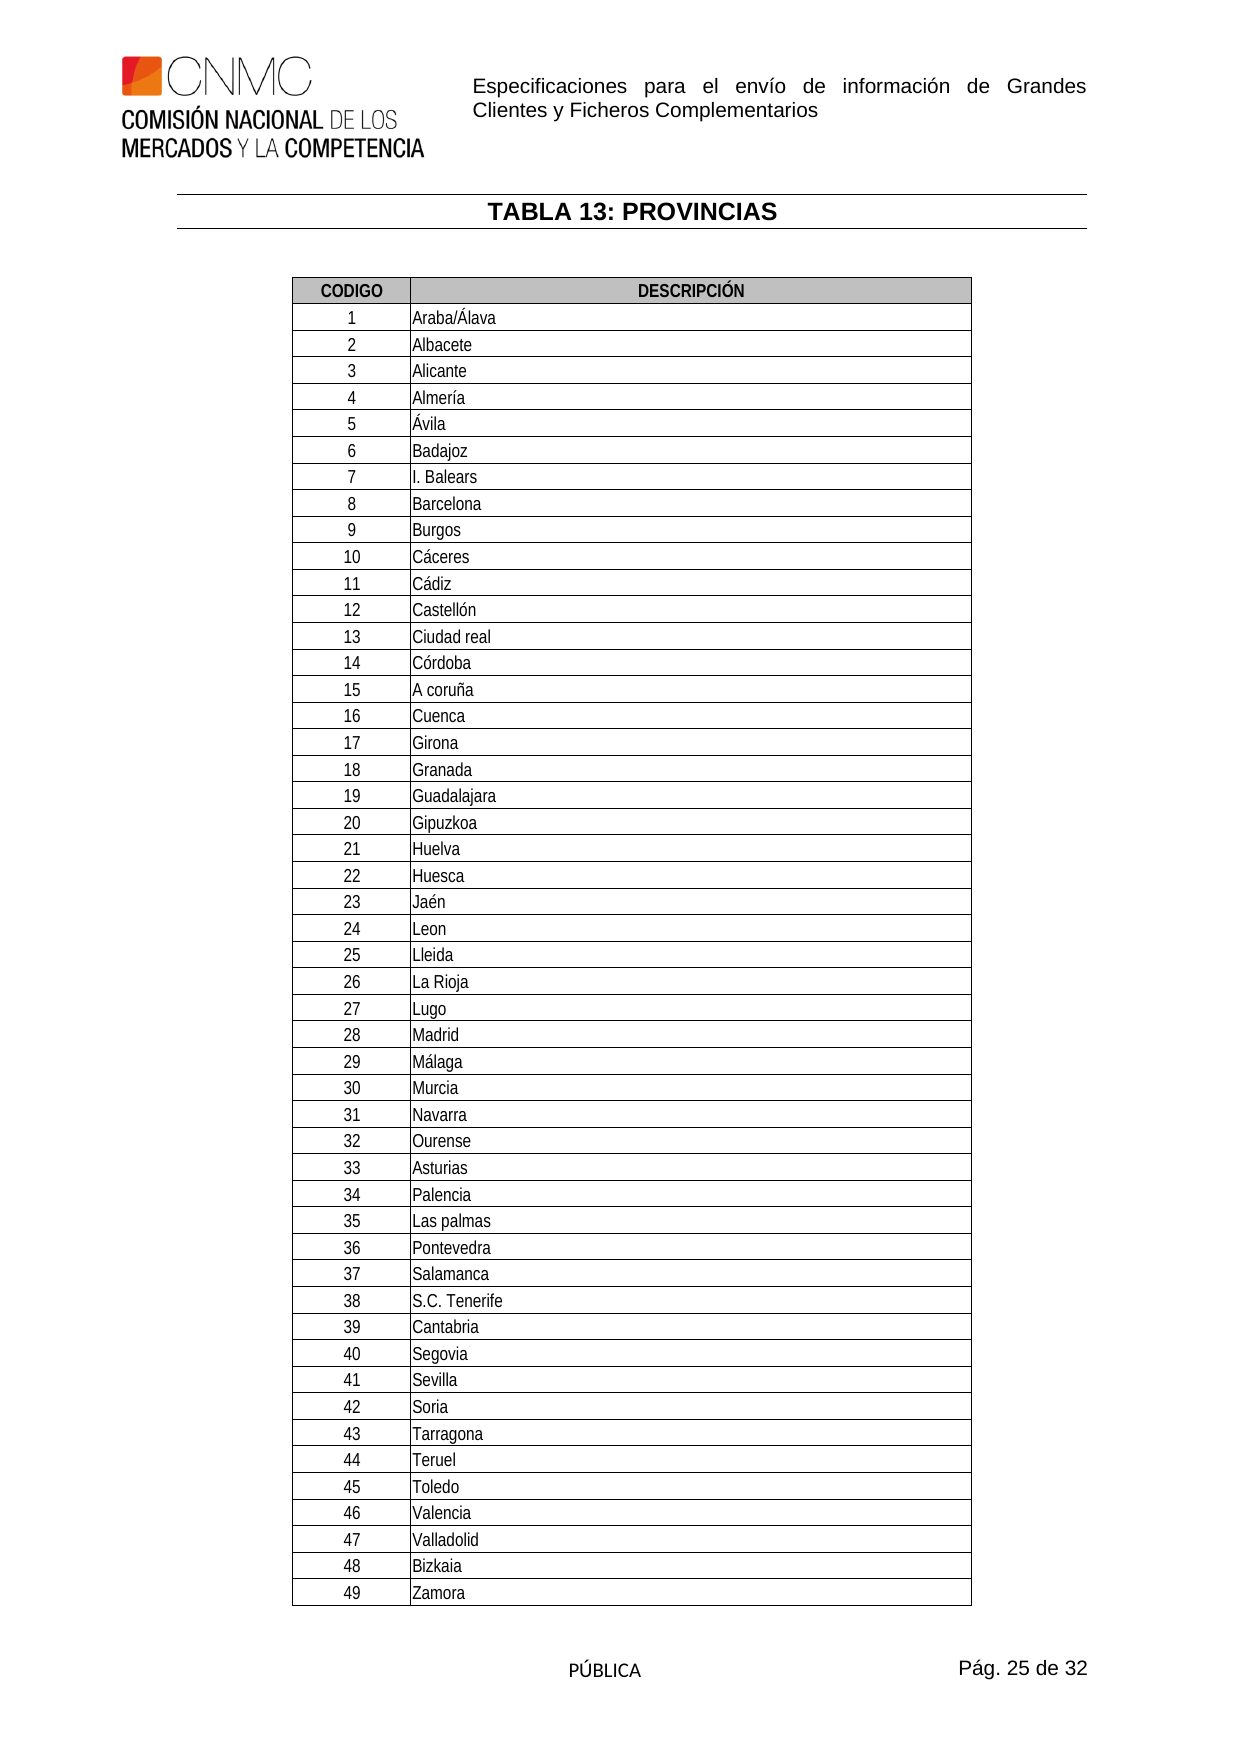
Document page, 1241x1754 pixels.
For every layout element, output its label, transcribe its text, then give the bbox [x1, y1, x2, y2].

table_cell 12 [293, 596, 410, 622]
table_cell Badajoz [411, 437, 971, 462]
table_cell 41 [293, 1367, 410, 1392]
table_header CODIGO [293, 278, 410, 303]
table_cell 30 [293, 1075, 410, 1100]
picture [105, 43, 436, 170]
table_cell 13 [293, 623, 410, 648]
table_cell Soria [411, 1393, 971, 1419]
table_cell 5 [293, 410, 410, 436]
table_cell Sevilla [411, 1367, 971, 1392]
table_cell 36 [293, 1234, 410, 1259]
table_cell Gipuzkoa [411, 809, 971, 834]
table_cell Leon [411, 915, 971, 941]
table_cell Almería [411, 384, 971, 409]
table_cell Lugo [411, 995, 971, 1020]
table_cell Ciudad real [411, 623, 971, 648]
table_cell Cádiz [411, 570, 971, 595]
table_cell 44 [293, 1446, 410, 1472]
table_cell 10 [293, 543, 410, 569]
table_cell 38 [293, 1287, 410, 1312]
table_cell 25 [293, 942, 410, 967]
table_cell Huelva [411, 835, 971, 861]
table_cell Albacete [411, 331, 971, 356]
table_cell 6 [293, 437, 410, 462]
table_cell 37 [293, 1260, 410, 1286]
table_cell 11 [293, 570, 410, 595]
table_cell 33 [293, 1154, 410, 1180]
table_cell 29 [293, 1048, 410, 1073]
table_cell 3 [293, 357, 410, 383]
table_cell 45 [293, 1473, 410, 1498]
table_cell Lleida [411, 942, 971, 967]
table_cell Zamora [411, 1579, 971, 1605]
table_cell 14 [293, 650, 410, 675]
table_cell 15 [293, 676, 410, 702]
table_cell Araba/Álava [411, 304, 971, 330]
table_cell 34 [293, 1181, 410, 1206]
table_cell Segovia [411, 1340, 971, 1366]
table_cell 35 [293, 1207, 410, 1233]
table_cell Las palmas [411, 1207, 971, 1233]
table_cell Ávila [411, 410, 971, 436]
table_cell 47 [293, 1526, 410, 1552]
table_cell Bizkaia [411, 1553, 971, 1578]
table_cell 23 [293, 889, 410, 914]
table_cell Teruel [411, 1446, 971, 1472]
table_cell Granada [411, 756, 971, 781]
table_cell 19 [293, 782, 410, 808]
table_cell 24 [293, 915, 410, 941]
table_cell Huesca [411, 862, 971, 887]
table_cell La Rioja [411, 968, 971, 994]
table_cell Castellón [411, 596, 971, 622]
table_cell 20 [293, 809, 410, 834]
table_cell 27 [293, 995, 410, 1020]
table_cell Cuenca [411, 703, 971, 728]
table_cell 28 [293, 1021, 410, 1047]
table_cell 42 [293, 1393, 410, 1419]
table_cell Madrid [411, 1021, 971, 1047]
table_cell 32 [293, 1128, 410, 1153]
table_cell 22 [293, 862, 410, 887]
table_cell Toledo [411, 1473, 971, 1498]
table_cell Málaga [411, 1048, 971, 1073]
subtitle TABLA 13: PROVINCIAS [177, 195, 1087, 228]
table_cell Pontevedra [411, 1234, 971, 1259]
table_cell Tarragona [411, 1420, 971, 1445]
table_cell 49 [293, 1579, 410, 1605]
table_cell Córdoba [411, 650, 971, 675]
table_cell Palencia [411, 1181, 971, 1206]
table_cell Ourense [411, 1128, 971, 1153]
table_cell 21 [293, 835, 410, 861]
table_cell 31 [293, 1101, 410, 1127]
table_cell 2 [293, 331, 410, 356]
table_cell I. Balears [411, 464, 971, 489]
table_cell A coruña [411, 676, 971, 702]
table_cell 7 [293, 464, 410, 489]
table_cell Barcelona [411, 490, 971, 516]
table_cell Asturias [411, 1154, 971, 1180]
table_cell 43 [293, 1420, 410, 1445]
table_cell Cáceres [411, 543, 971, 569]
table_cell 46 [293, 1500, 410, 1525]
table_cell S.C. Tenerife [411, 1287, 971, 1312]
table_cell 18 [293, 756, 410, 781]
table_cell 4 [293, 384, 410, 409]
table_cell 39 [293, 1314, 410, 1339]
table_cell 48 [293, 1553, 410, 1578]
table_cell 40 [293, 1340, 410, 1366]
table_cell Valladolid [411, 1526, 971, 1552]
table_cell 1 [293, 304, 410, 330]
table_cell Murcia [411, 1075, 971, 1100]
table_cell Girona [411, 729, 971, 755]
table_cell Alicante [411, 357, 971, 383]
table_cell Valencia [411, 1500, 971, 1525]
table_cell Burgos [411, 517, 971, 542]
table_cell Guadalajara [411, 782, 971, 808]
table_cell Navarra [411, 1101, 971, 1127]
table_cell 8 [293, 490, 410, 516]
table_cell Salamanca [411, 1260, 971, 1286]
table_cell Jaén [411, 889, 971, 914]
table_header DESCRIPCIÓN [411, 278, 971, 303]
table_cell 16 [293, 703, 410, 728]
table_cell 9 [293, 517, 410, 542]
table_cell 26 [293, 968, 410, 994]
table_cell Cantabria [411, 1314, 971, 1339]
table_cell 17 [293, 729, 410, 755]
